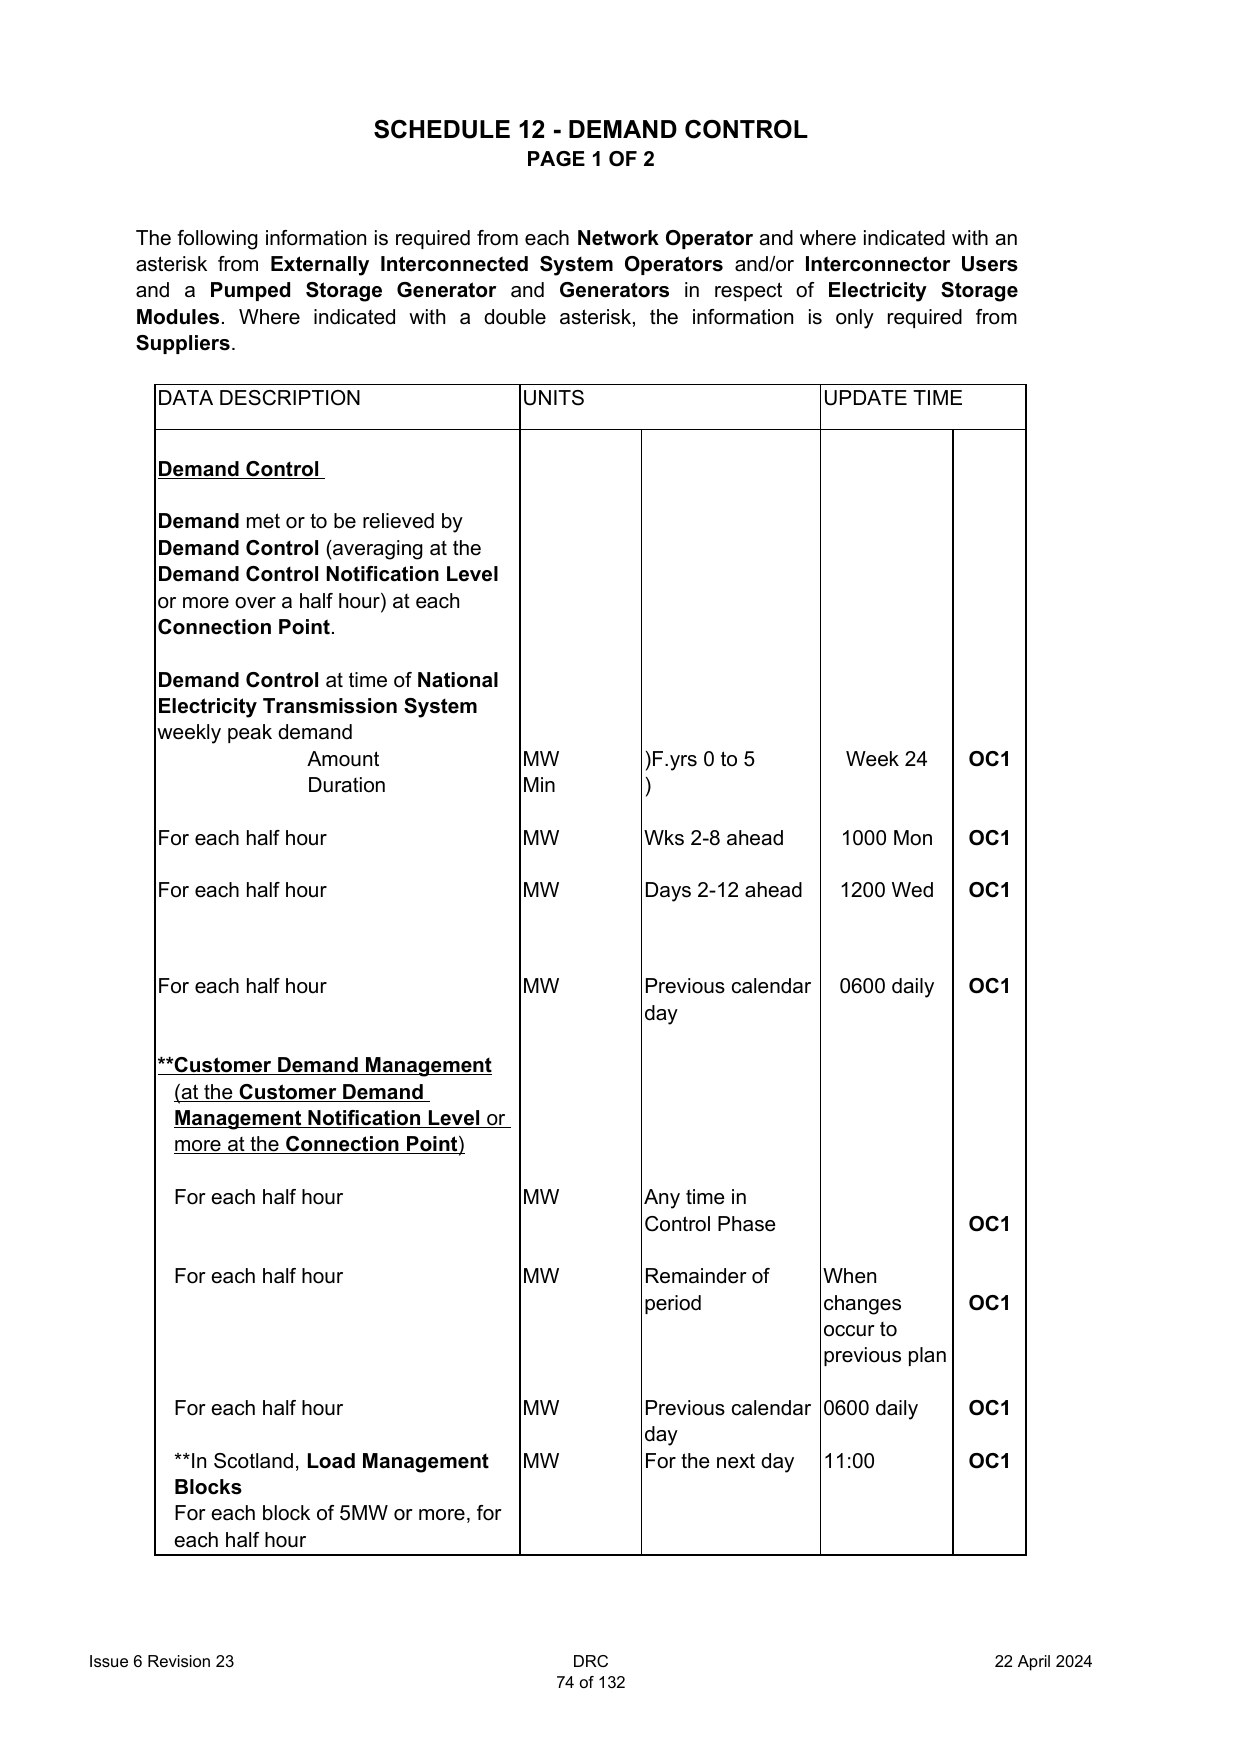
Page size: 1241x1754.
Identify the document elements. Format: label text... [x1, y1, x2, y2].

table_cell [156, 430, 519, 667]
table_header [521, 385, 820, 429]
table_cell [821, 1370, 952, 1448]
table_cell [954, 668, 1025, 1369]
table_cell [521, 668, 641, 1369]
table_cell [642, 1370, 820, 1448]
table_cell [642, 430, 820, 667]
text SCHEDULE 12 - DEMAND CONTROL [89, 115, 1092, 144]
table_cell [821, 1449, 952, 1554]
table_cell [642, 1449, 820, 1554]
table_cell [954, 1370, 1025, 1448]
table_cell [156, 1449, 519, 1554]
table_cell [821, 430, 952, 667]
text The following information is required from each Network Operator and where indicated with an asterisk from Externally Interconnected System Operators and/or Interconnector Users and a Pumped Storage Generator and Generators in respect of Electricity Storage Modules. Where indicated with a double asterisk, the information is only required from Suppliers. [136, 226, 1019, 355]
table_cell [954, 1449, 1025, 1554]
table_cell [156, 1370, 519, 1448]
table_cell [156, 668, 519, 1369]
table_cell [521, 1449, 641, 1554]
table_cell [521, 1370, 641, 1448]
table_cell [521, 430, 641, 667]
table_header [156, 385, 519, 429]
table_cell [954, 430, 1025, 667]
text PAGE 1 OF 2 [89, 147, 1092, 171]
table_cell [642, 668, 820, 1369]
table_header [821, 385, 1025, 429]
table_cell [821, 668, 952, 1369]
